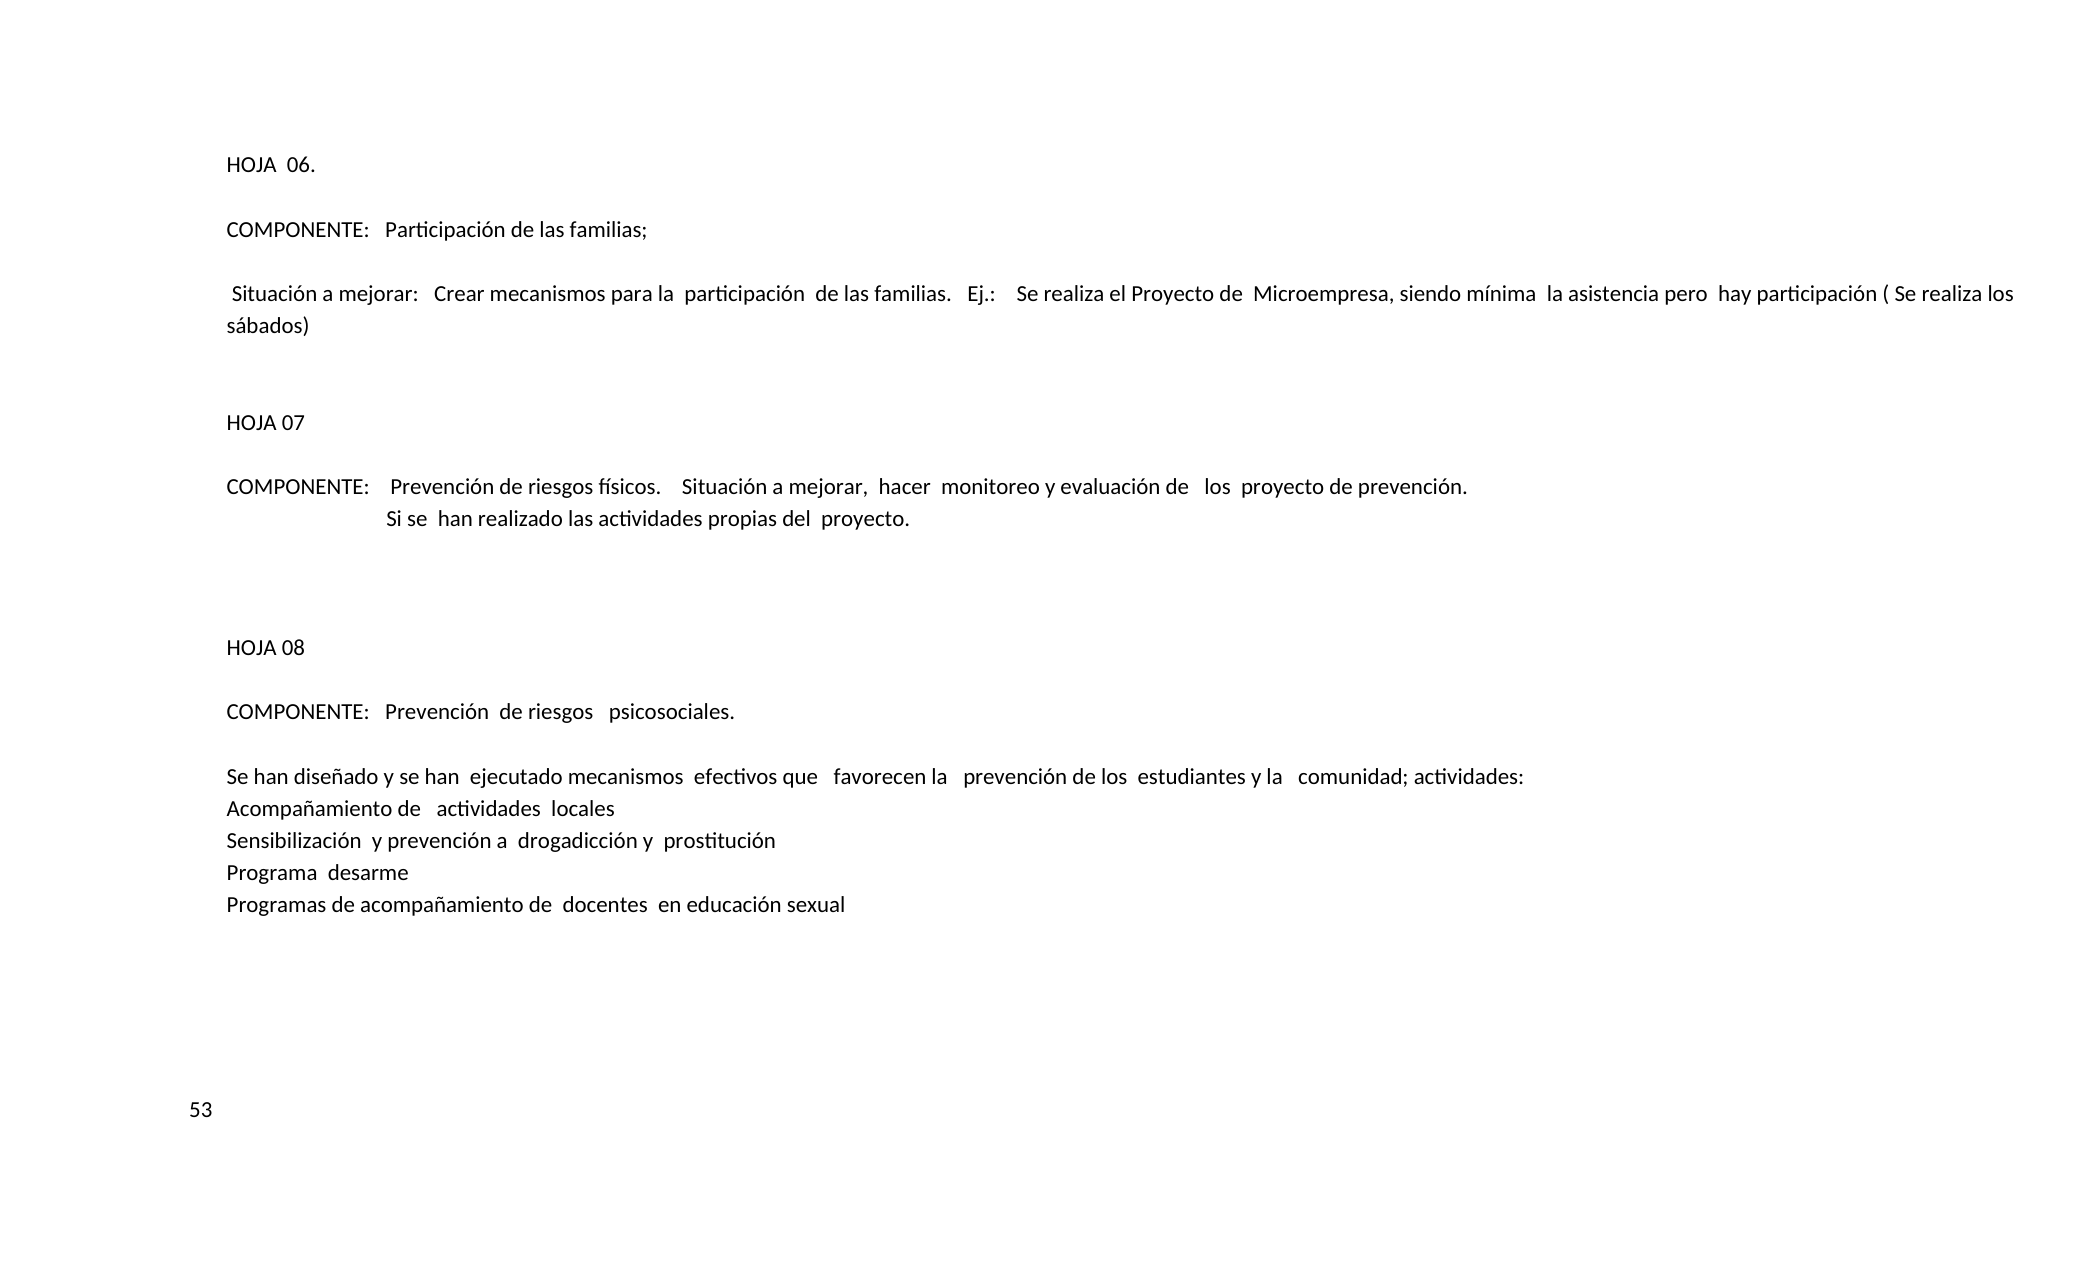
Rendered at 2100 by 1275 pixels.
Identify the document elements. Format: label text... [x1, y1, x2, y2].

text HOJA 06. [226, 150, 2053, 178]
text COMPONENTE: Participación de las familias; [226, 215, 2053, 243]
text Programas de acompañamiento de docentes en educación sexual [226, 891, 2053, 919]
text Situación a mejorar: Crear mecanismos para la participación de las familias. Ej.: Se realiza el Proyecto de Microempresa, siendo mínima la asistencia pero hay participación ( Se realiza los sábados) [226, 279, 2053, 339]
text HOJA 08 [226, 633, 2053, 661]
text HOJA 07 [226, 408, 2053, 436]
text Acompañamiento de actividades locales [226, 794, 2053, 822]
text Sensibilización y prevención a drogadicción y prostitución [226, 826, 2053, 854]
text Programa desarme [226, 858, 2053, 886]
text COMPONENTE: Prevención de riesgos físicos. Situación a mejorar, hacer monitoreo y evaluación de los proyecto de prevención. [226, 472, 2053, 500]
text Si se han realizado las actividades propias del proyecto. [226, 504, 2053, 532]
text Se han diseñado y se han ejecutado mecanismos efectivos que favorecen la prevención de los estudiantes y la comunidad; actividades: [226, 762, 2053, 790]
text COMPONENTE: Prevención de riesgos psicosociales. [226, 697, 2053, 726]
